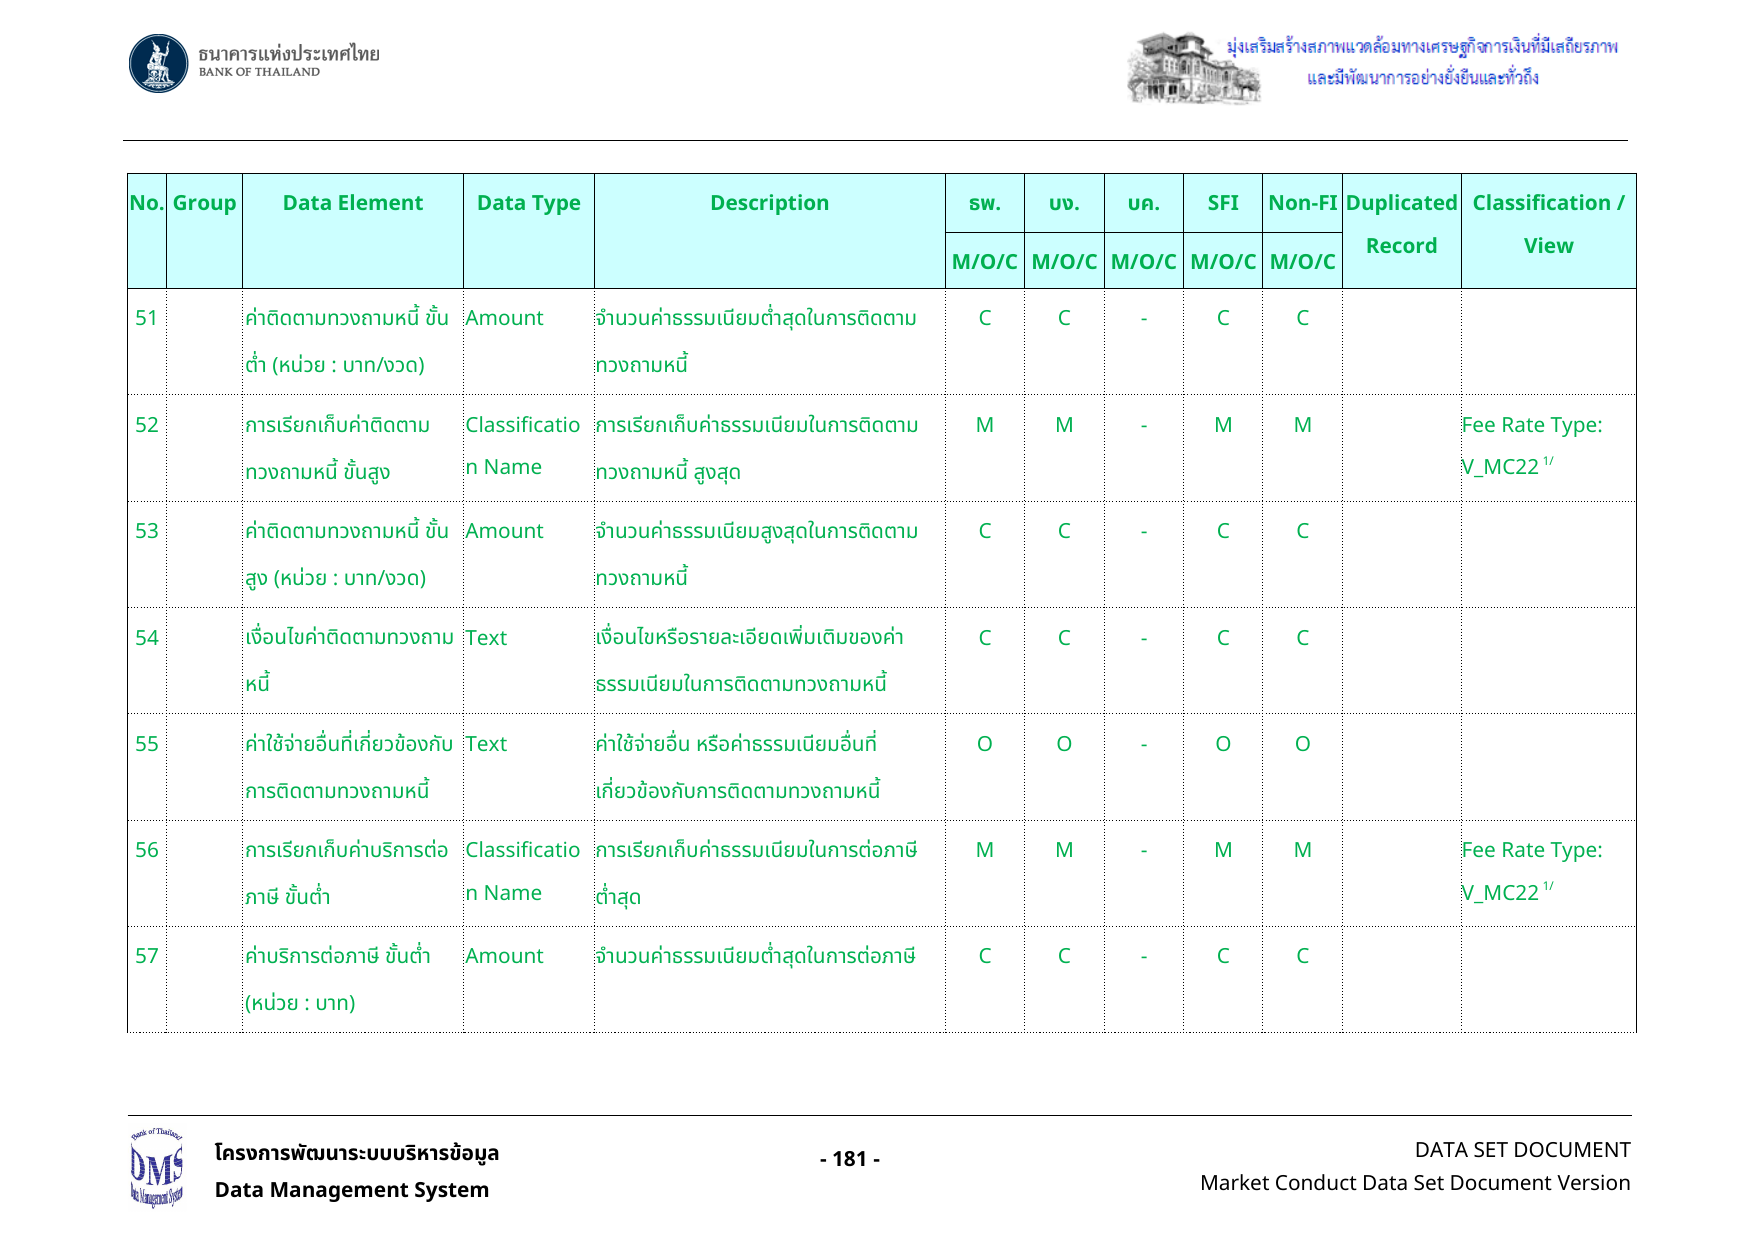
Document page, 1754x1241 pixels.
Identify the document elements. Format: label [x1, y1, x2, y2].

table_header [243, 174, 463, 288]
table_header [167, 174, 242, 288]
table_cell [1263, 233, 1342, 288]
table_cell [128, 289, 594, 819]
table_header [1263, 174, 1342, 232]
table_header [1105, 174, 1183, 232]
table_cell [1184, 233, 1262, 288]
picture [127, 1123, 187, 1212]
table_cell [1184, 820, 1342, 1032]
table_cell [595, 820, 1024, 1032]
picture [1126, 28, 1622, 108]
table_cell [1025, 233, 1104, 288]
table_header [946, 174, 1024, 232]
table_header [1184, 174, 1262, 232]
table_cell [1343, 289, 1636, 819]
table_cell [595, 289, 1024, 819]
picture [118, 24, 391, 103]
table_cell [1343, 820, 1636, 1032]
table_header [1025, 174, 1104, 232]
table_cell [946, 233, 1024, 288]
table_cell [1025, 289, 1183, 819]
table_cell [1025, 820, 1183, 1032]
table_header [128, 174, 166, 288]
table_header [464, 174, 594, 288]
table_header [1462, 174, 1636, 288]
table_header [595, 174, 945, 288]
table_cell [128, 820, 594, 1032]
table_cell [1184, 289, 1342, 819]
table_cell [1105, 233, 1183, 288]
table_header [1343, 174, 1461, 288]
